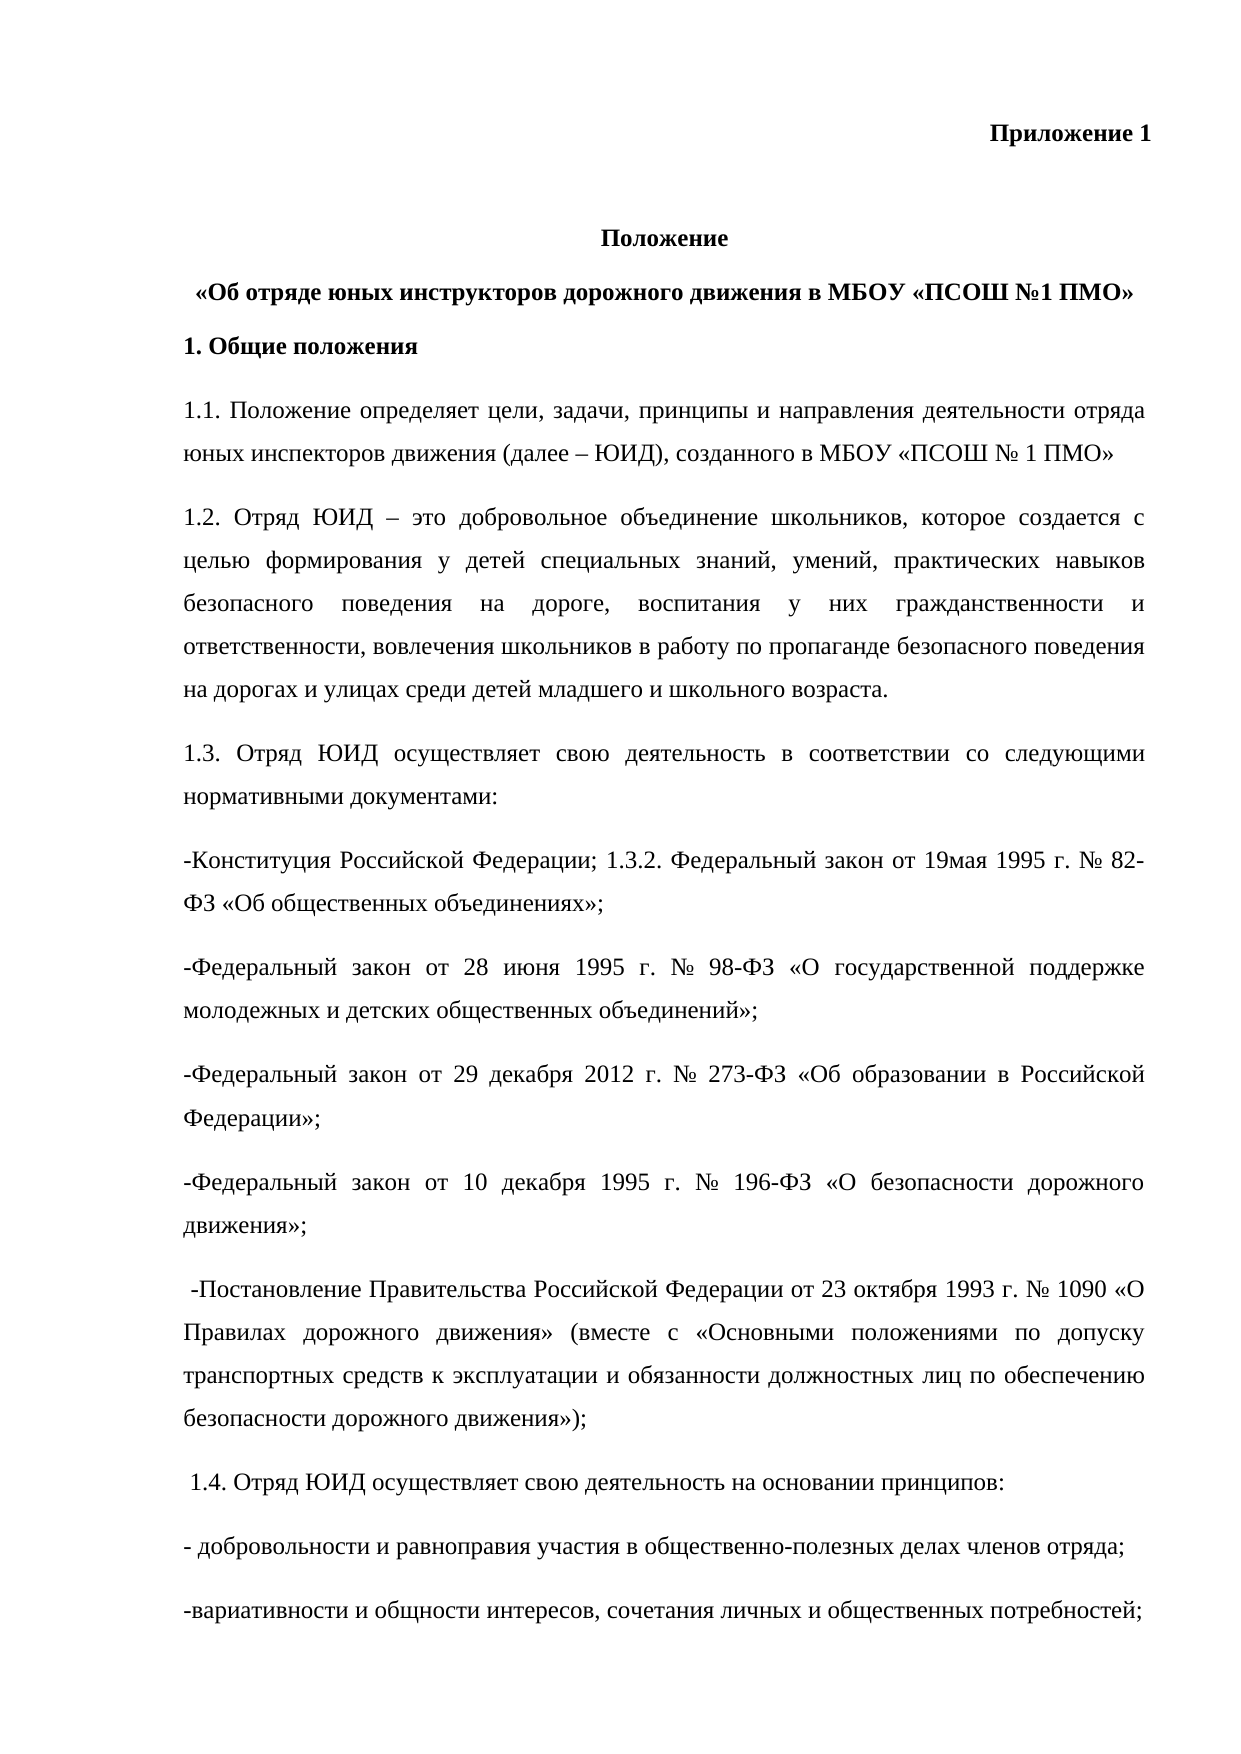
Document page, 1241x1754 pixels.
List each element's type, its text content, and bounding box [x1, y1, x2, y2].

text Приложение 1 [177, 118, 1152, 147]
text -Федеральный закон от 29 декабря 2012 г. № 273-ФЗ «Об образовании в Российской Федерации»; [183, 1059, 1146, 1131]
text Положение [177, 223, 1152, 252]
text 1.4. Отряд ЮИД осуществляет свою деятельность на основании принципов: [183, 1467, 1146, 1496]
text 1. Общие положения [183, 331, 1146, 359]
text 1.3. Отряд ЮИД осуществляет свою деятельность в соответствии со следующими нормативными документами: [183, 738, 1146, 810]
text 1.1. Положение определяет цели, задачи, принципы и направления деятельности отряда юных инспекторов движения (далее – ЮИД), созданного в МБОУ «ПСОШ № 1 ПМО» [183, 395, 1146, 467]
text -Постановление Правительства Российской Федерации от 23 октября 1993 г. № 1090 «О Правилах дорожного движения» (вместе с «Основными положениями по допуску транспортных средств к эксплуатации и обязанности должностных лиц по обеспечению безопасности дорожного движения»); [183, 1274, 1146, 1432]
text -Федеральный закон от 10 декабря 1995 г. № 196-ФЗ «О безопасности дорожного движения»; [183, 1167, 1146, 1238]
text - добровольности и равноправия участия в общественно-полезных делах членов отряда; [183, 1531, 1146, 1560]
text -вариативности и общности интересов, сочетания личных и общественных потребностей; [183, 1595, 1146, 1624]
text -Федеральный закон от 28 июня 1995 г. № 98-ФЗ «О государственной поддержке молодежных и детских общественных объединений»; [183, 952, 1146, 1024]
text -Конституция Российской Федерации; 1.3.2. Федеральный закон от 19мая 1995 г. № 82-ФЗ «Об общественных объединениях»; [183, 845, 1146, 917]
text «Об отряде юных инструкторов дорожного движения в МБОУ «ПСОШ №1 ПМО» [177, 277, 1152, 306]
text 1.2. Отряд ЮИД – это добровольное объединение школьников, которое создается с целью формирования у детей специальных знаний, умений, практических навыков безопасного поведения на дороге, воспитания у них гражданственности и ответственности, вовлечения школьников в работу по пропаганде безопасного поведения на дорогах и улицах среди детей младшего и школьного возраста. [183, 502, 1146, 703]
